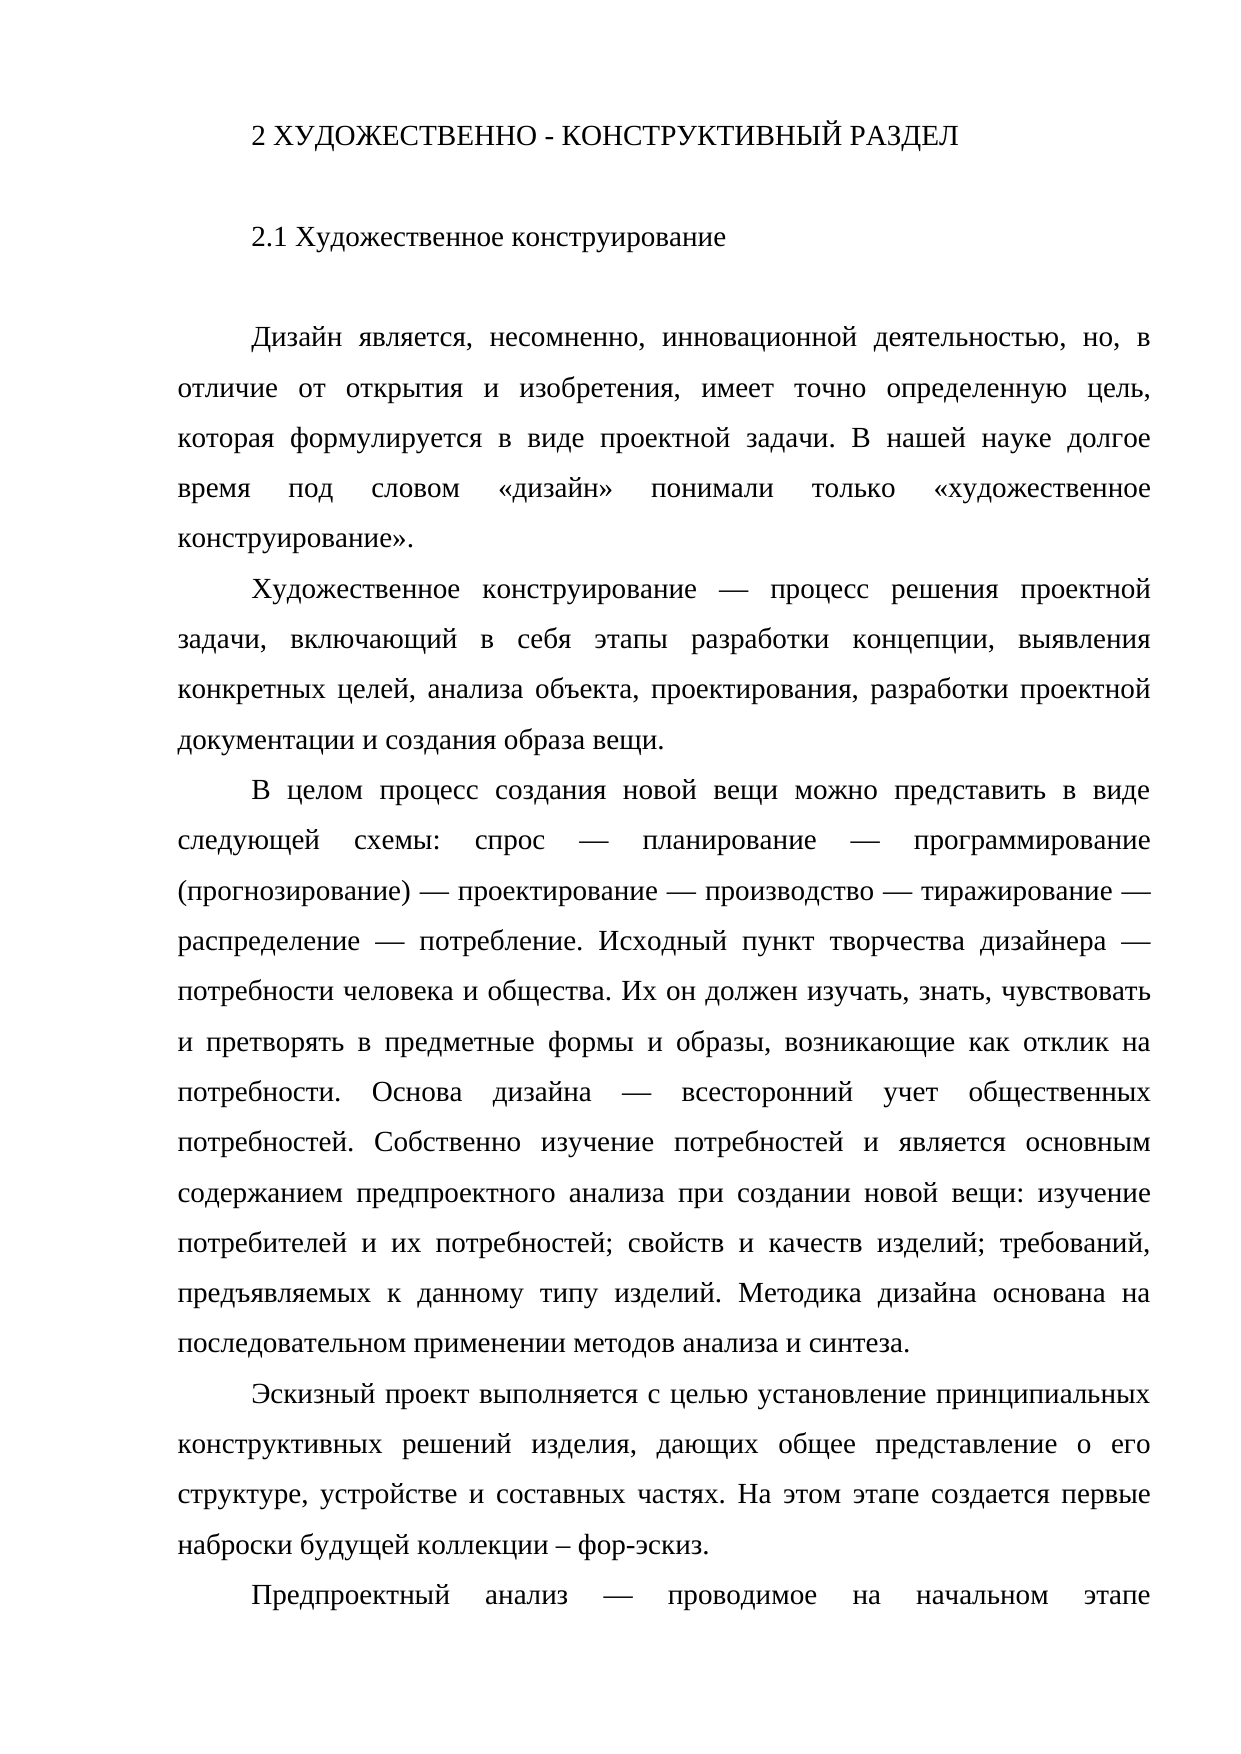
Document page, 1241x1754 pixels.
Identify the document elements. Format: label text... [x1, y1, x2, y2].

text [177, 1577, 1152, 1611]
text Художественное конструирование — процесс решения проектной задачи, включающий в себя этапы разработки концепции, выявления конкретных целей, анализа объекта, проектирования, разработки проектной документации и создания образа вещи. [177, 571, 1152, 755]
text В целом процесс создания новой вещи можно представить в виде следующей схемы: спрос — планирование — программирование (прогнозирование) — проектирование — производство — тиражирование — распределение — потребление. Исходный пункт творчества дизайнера — потребности человека и общества. Их он должен изучать, знать, чувствовать и претворять в предметные формы и образы, возникающие как отклик на потребности. Основа дизайна — всесторонний учет общественных потребностей. Собственно изучение потребностей и является основным содержанием предпроектного анализа при создании новой вещи: изучение потребителей и их потребностей; свойств и качеств изделий; требований, предъявляемых к данному типу изделий. Методика дизайна основана на последовательном применении методов анализа и синтеза. [177, 772, 1152, 1359]
text 2.1 Художественное конструирование [177, 219, 1152, 252]
text Эскизный проект выполняется с целью установление принципиальных конструктивных решений изделия, дающих общее представление о его структуре, устройстве и составных частях. На этом этапе создается первые наброски будущей коллекции – фор-эскиз. [177, 1376, 1152, 1560]
text Дизайн является, несомненно, инновационной деятельностью, но, в отличие от открытия и изобретения, имеет точно определенную цель, которая формулируется в виде проектной задачи. В нашей науке долгое время под словом «дизайн» понимали только «художественное конструирование». [177, 319, 1152, 554]
text 2 ХУДОЖЕСТВЕННО - КОНСТРУКТИВНЫЙ РАЗДЕЛ [177, 118, 1152, 152]
